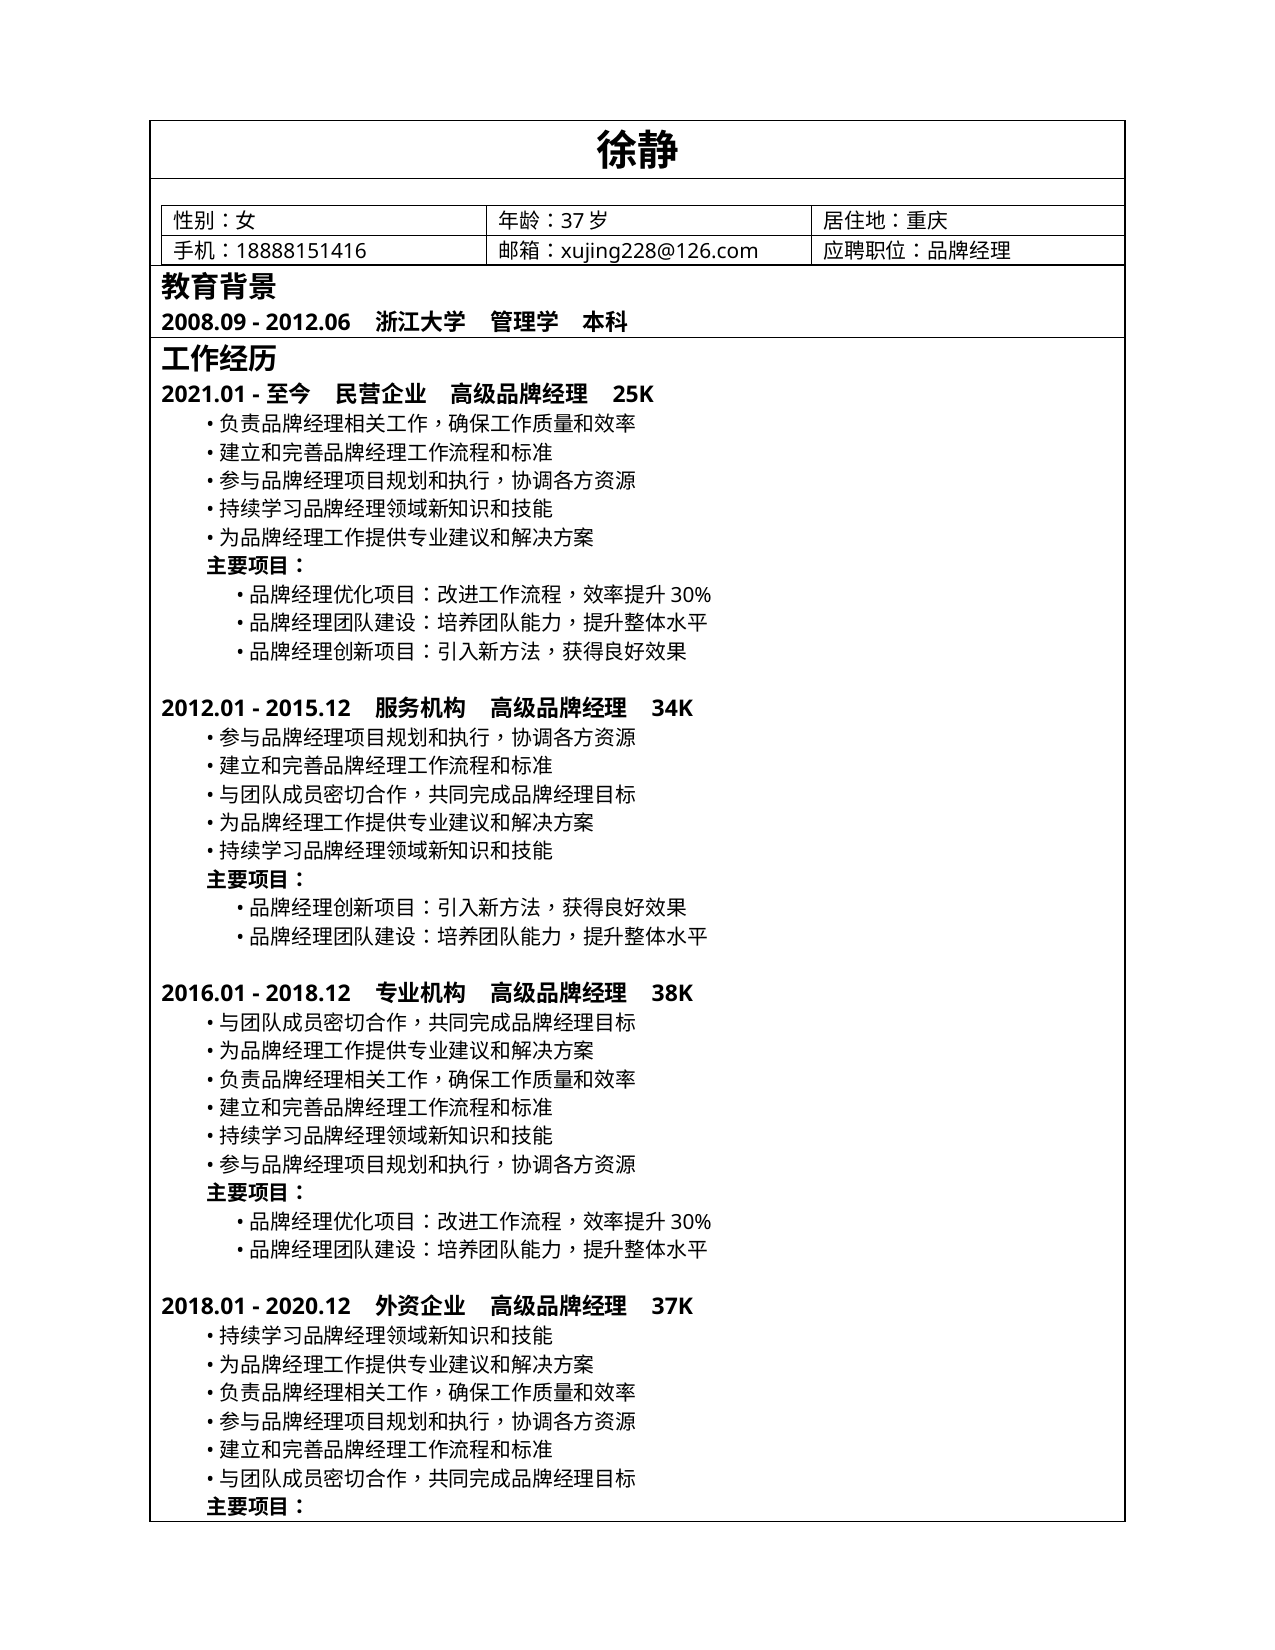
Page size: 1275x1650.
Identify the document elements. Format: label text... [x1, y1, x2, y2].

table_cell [151, 338, 1124, 1521]
table_header 徐静 [151, 121, 1124, 178]
table_cell 教育背景 2008.09 - 2012.06 浙江大学 管理学 本科 [151, 266, 1124, 337]
table_cell [151, 179, 1124, 265]
